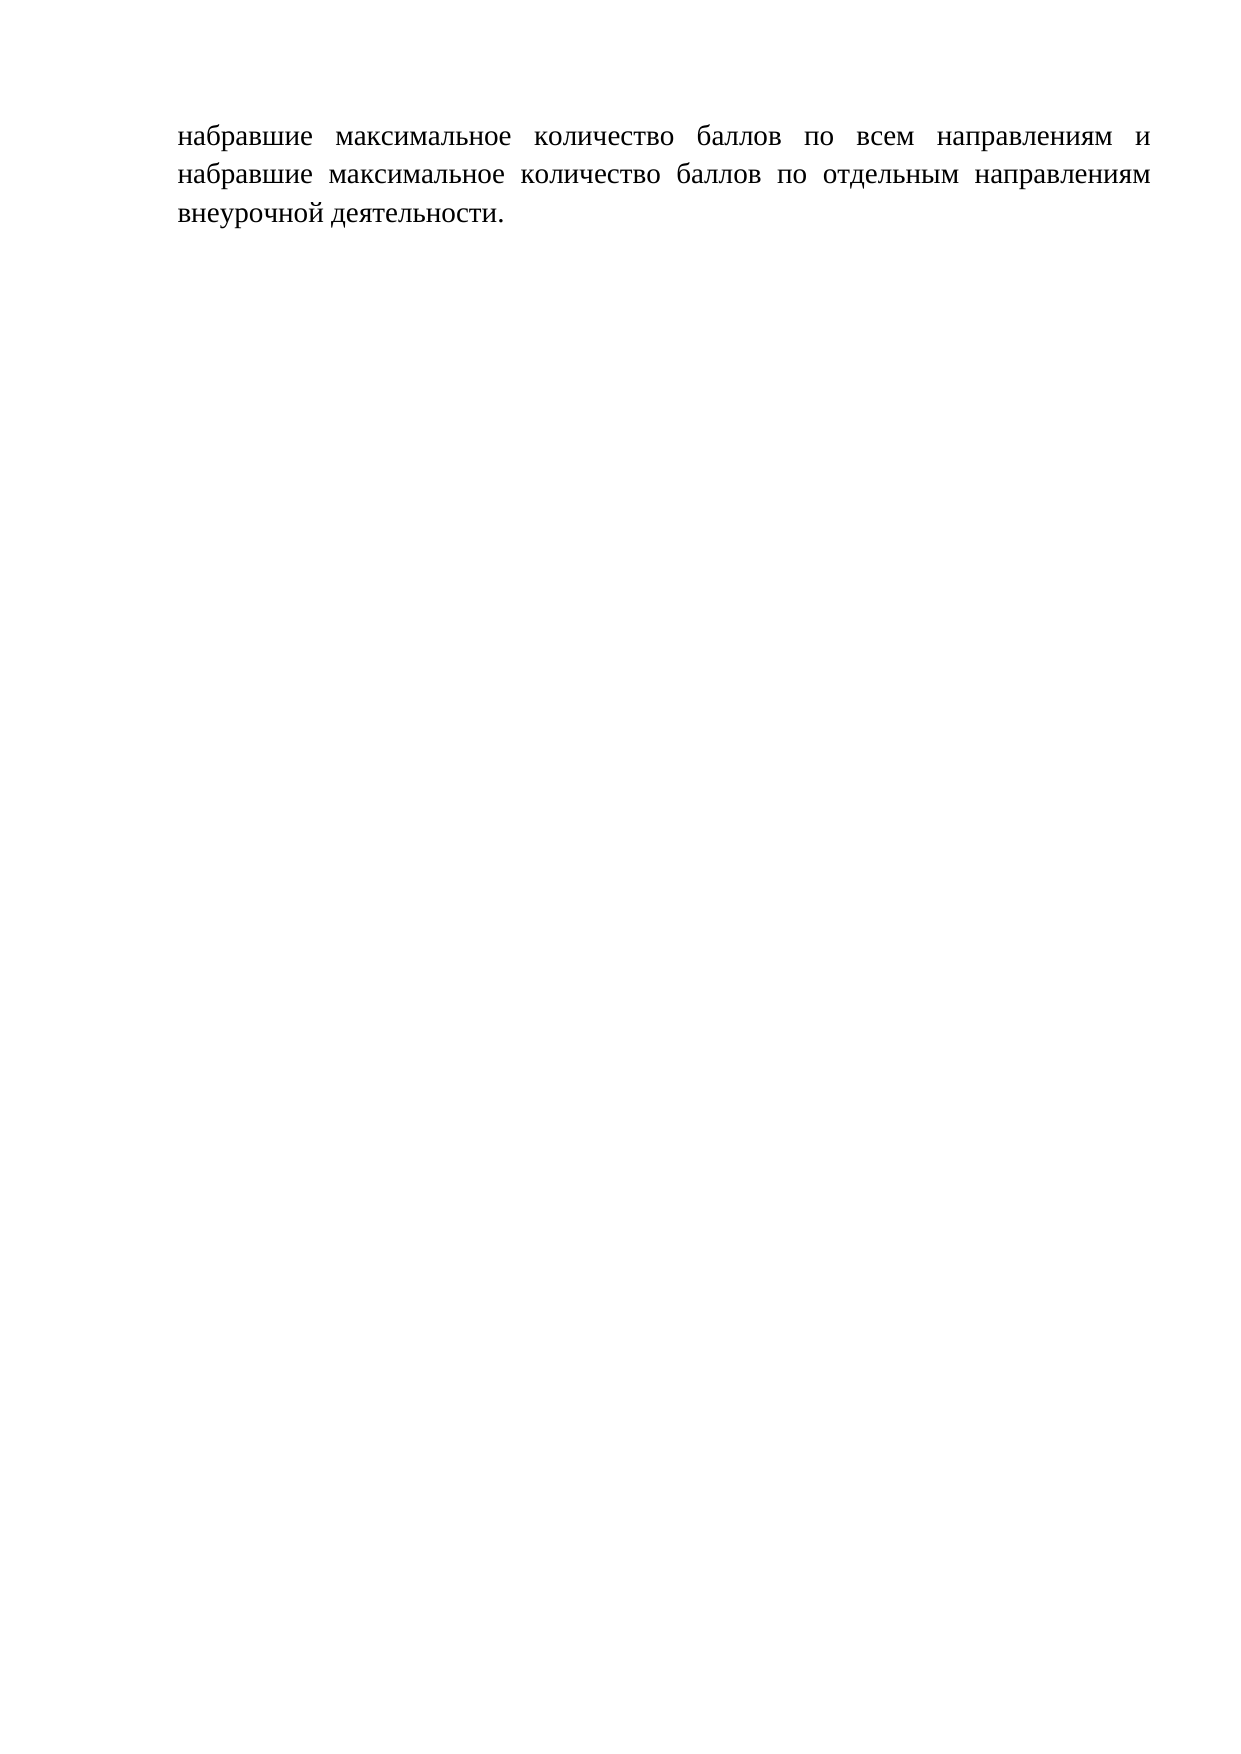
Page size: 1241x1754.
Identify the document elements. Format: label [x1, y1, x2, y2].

text [177, 118, 1152, 229]
